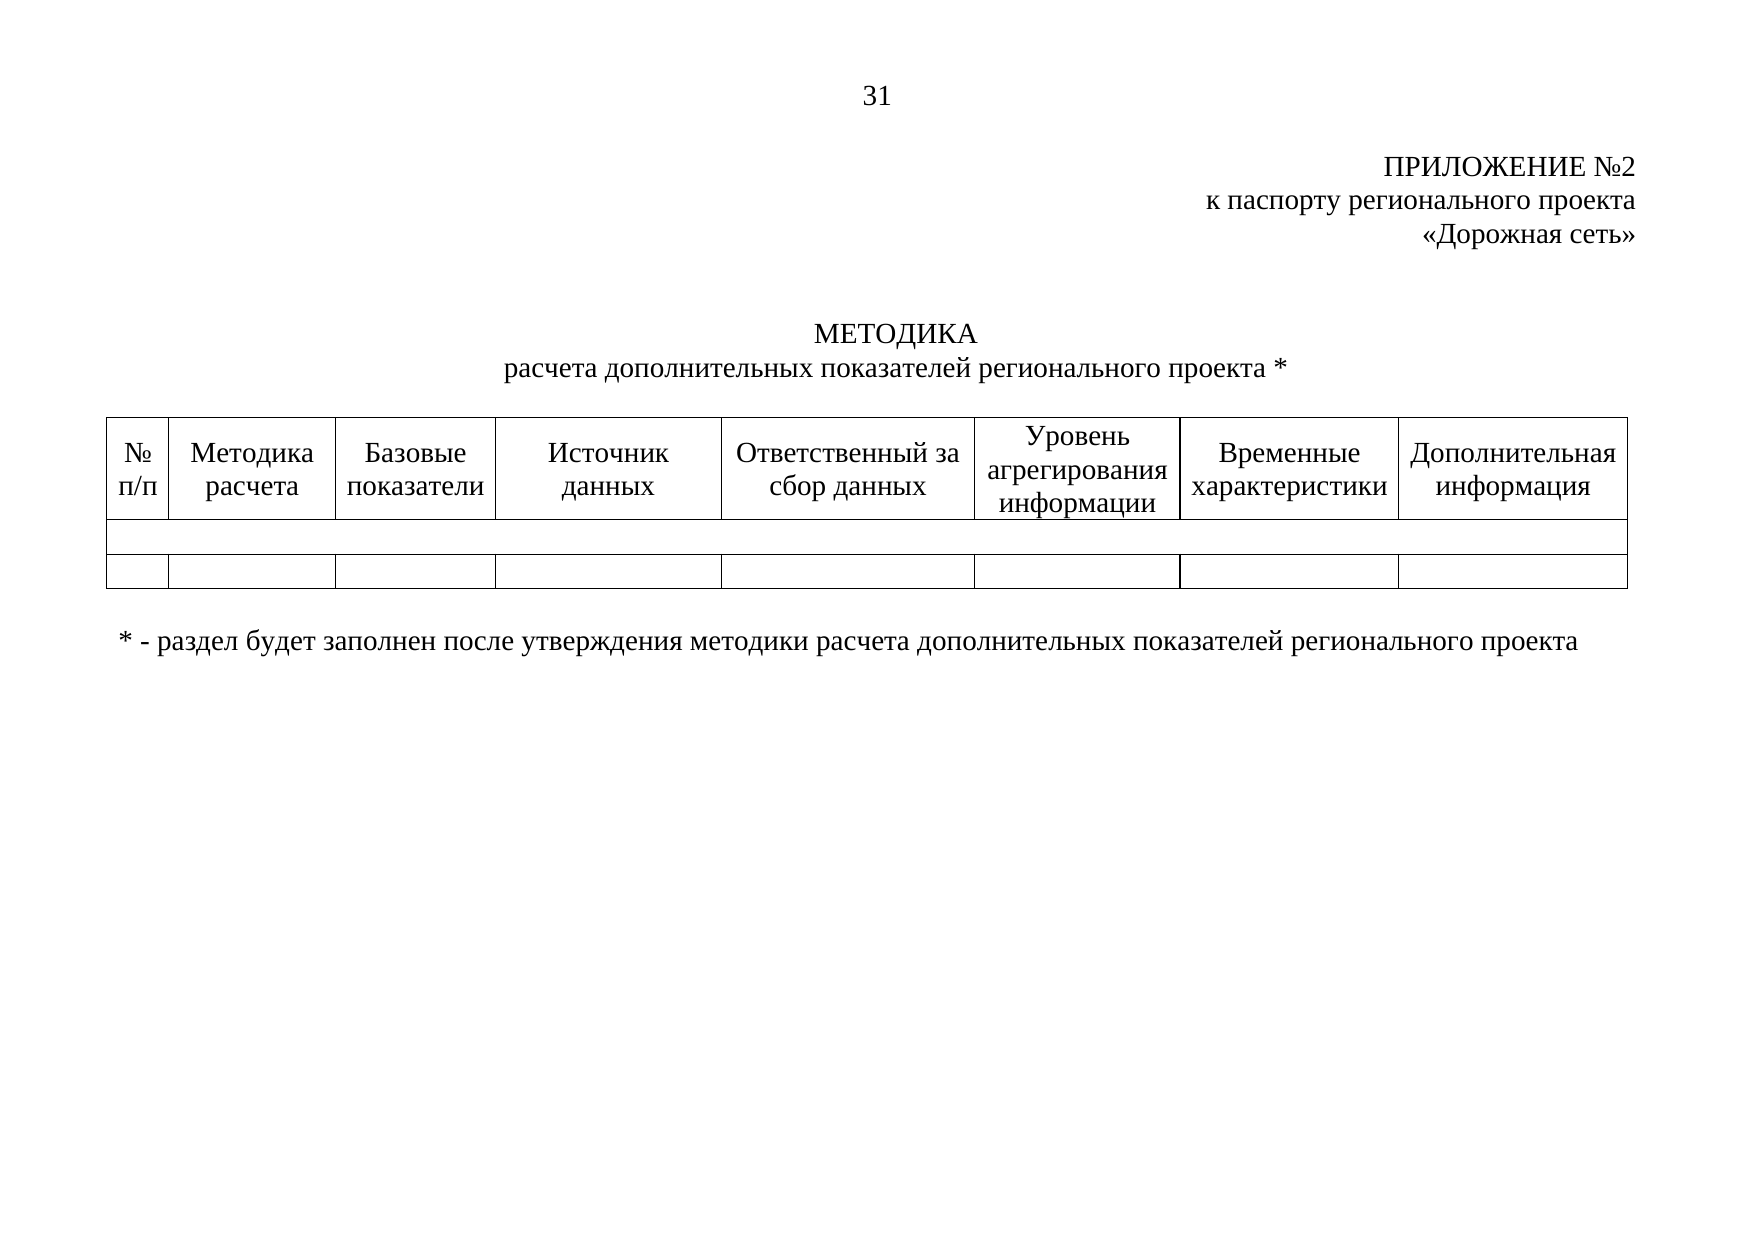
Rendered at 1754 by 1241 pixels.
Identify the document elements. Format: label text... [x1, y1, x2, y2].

table_header Ответственный за сбор данных [722, 418, 974, 519]
table_cell [336, 555, 495, 588]
table_header Временные характеристики [1181, 418, 1398, 519]
table_header Методика расчета [169, 418, 335, 519]
table_header Источник данных [496, 418, 721, 519]
table_cell [1181, 555, 1398, 588]
table_cell [496, 555, 721, 588]
table_cell [975, 555, 1179, 588]
table_header Уровень агрегирования информации [975, 418, 1179, 519]
table_cell [107, 555, 168, 588]
table_header Дополнительная информация [1399, 418, 1627, 519]
text * - раздел будет заполнен после утверждения методики расчета дополнительных показателей регионального проекта [118, 623, 1636, 656]
table_cell [1399, 555, 1627, 588]
text МЕТОДИКА расчета дополнительных показателей регионального проекта * [156, 317, 1636, 384]
table_cell [107, 520, 1627, 553]
table_cell [169, 555, 335, 588]
text ПРИЛОЖЕНИЕ №2 [118, 149, 1636, 182]
table_cell [722, 555, 974, 588]
text к паспорту регионального проекта «Дорожная сеть» [118, 182, 1636, 249]
table_header Базовые показатели [336, 418, 495, 519]
table_header № п/п [107, 418, 168, 519]
